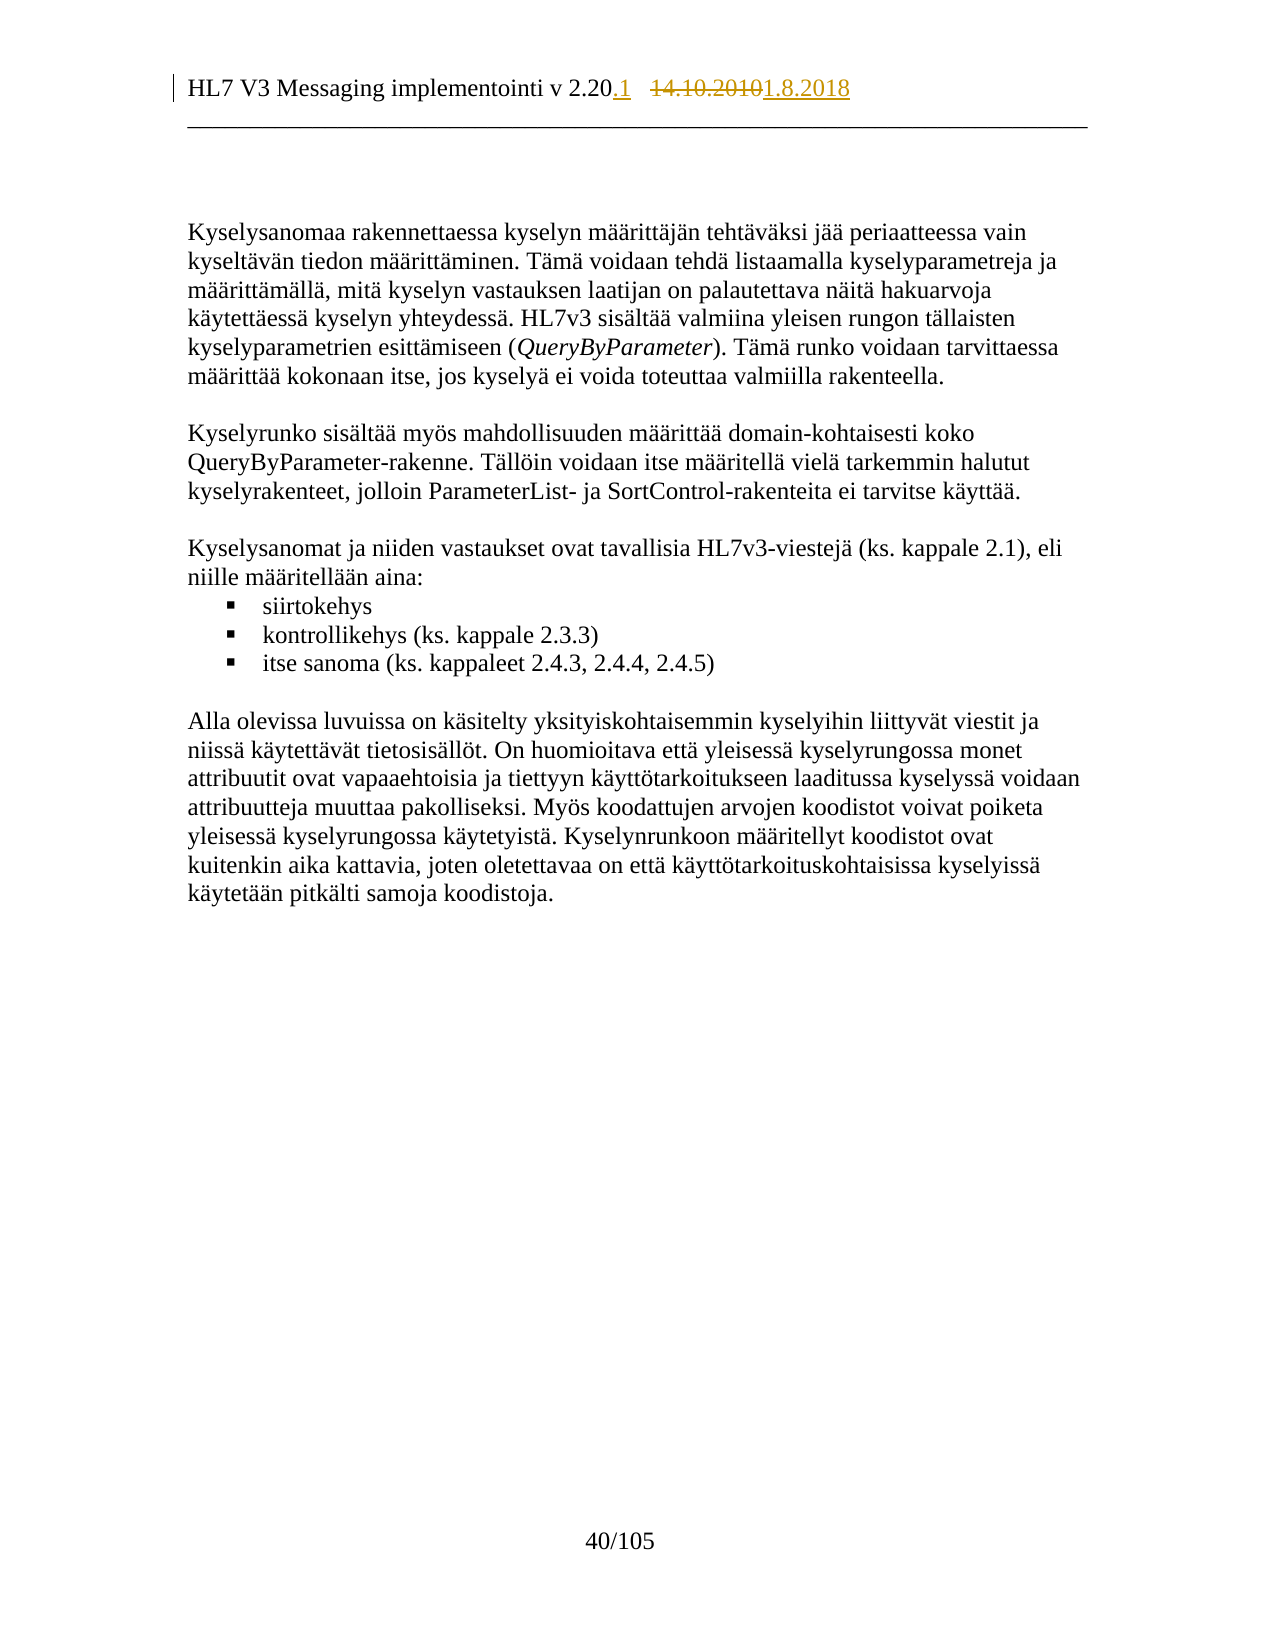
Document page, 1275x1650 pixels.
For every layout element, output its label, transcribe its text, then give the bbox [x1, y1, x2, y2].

text siirtokehys [225, 591, 1087, 620]
text Kyselyrunko sisältää myös mahdollisuuden määrittää domain-kohtaisesti koko QueryByParameter-rakenne. Tällöin voidaan itse määritellä vielä tarkemmin halutut kyselyrakenteet, jolloin ParameterList- ja SortControl-rakenteita ei tarvitse käyttää. [187, 418, 1087, 505]
text Kyselysanomat ja niiden vastaukset ovat tavallisia HL7v3-viestejä (ks. kappale 2.1), eli niille määritellään aina: [187, 533, 1087, 591]
list Alla olevissa luvuissa on käsitelty yksityiskohtaisemmin kyselyihin liittyvät viestit ja niissä käytettävät tietosisällöt. On huomioitava että yleisessä kyselyrungossa monet attribuutit ovat vapaaehtoisia ja tiettyyn käyttötarkoitukseen laaditussa kyselyssä voidaan attribuutteja muuttaa pakolliseksi. Myös koodattujen arvojen koodistot voivat poiketa yleisessä kyselyrungossa käytetyistä. Kyselynrunkoon määritellyt koodistot ovat kuitenkin aika kattavia, joten oletettavaa on että käyttötarkoituskohtaisissa kyselyissä käytetään pitkälti samoja koodistoja. [187, 706, 1087, 907]
text itse sanoma (ks. kappaleet 2.4.3, 2.4.4, 2.4.5) [225, 648, 1087, 677]
text kontrollikehys (ks. kappale 2.3.3) [225, 620, 1087, 648]
text Kyselysanomaa rakennettaessa kyselyn määrittäjän tehtäväksi jää periaatteessa vain kyseltävän tiedon määrittäminen. Tämä voidaan tehdä listaamalla kyselyparametreja ja määrittämällä, mitä kyselyn vastauksen laatijan on palautettava näitä hakuarvoja käytettäessä kyselyn yhteydessä. HL7v3 sisältää valmiina yleisen rungon tällaisten kyselyparametrien esittämiseen (QueryByParameter). Tämä runko voidaan tarvittaessa määrittää kokonaan itse, jos kyselyä ei voida toteuttaa valmiilla rakenteella. [187, 217, 1087, 390]
